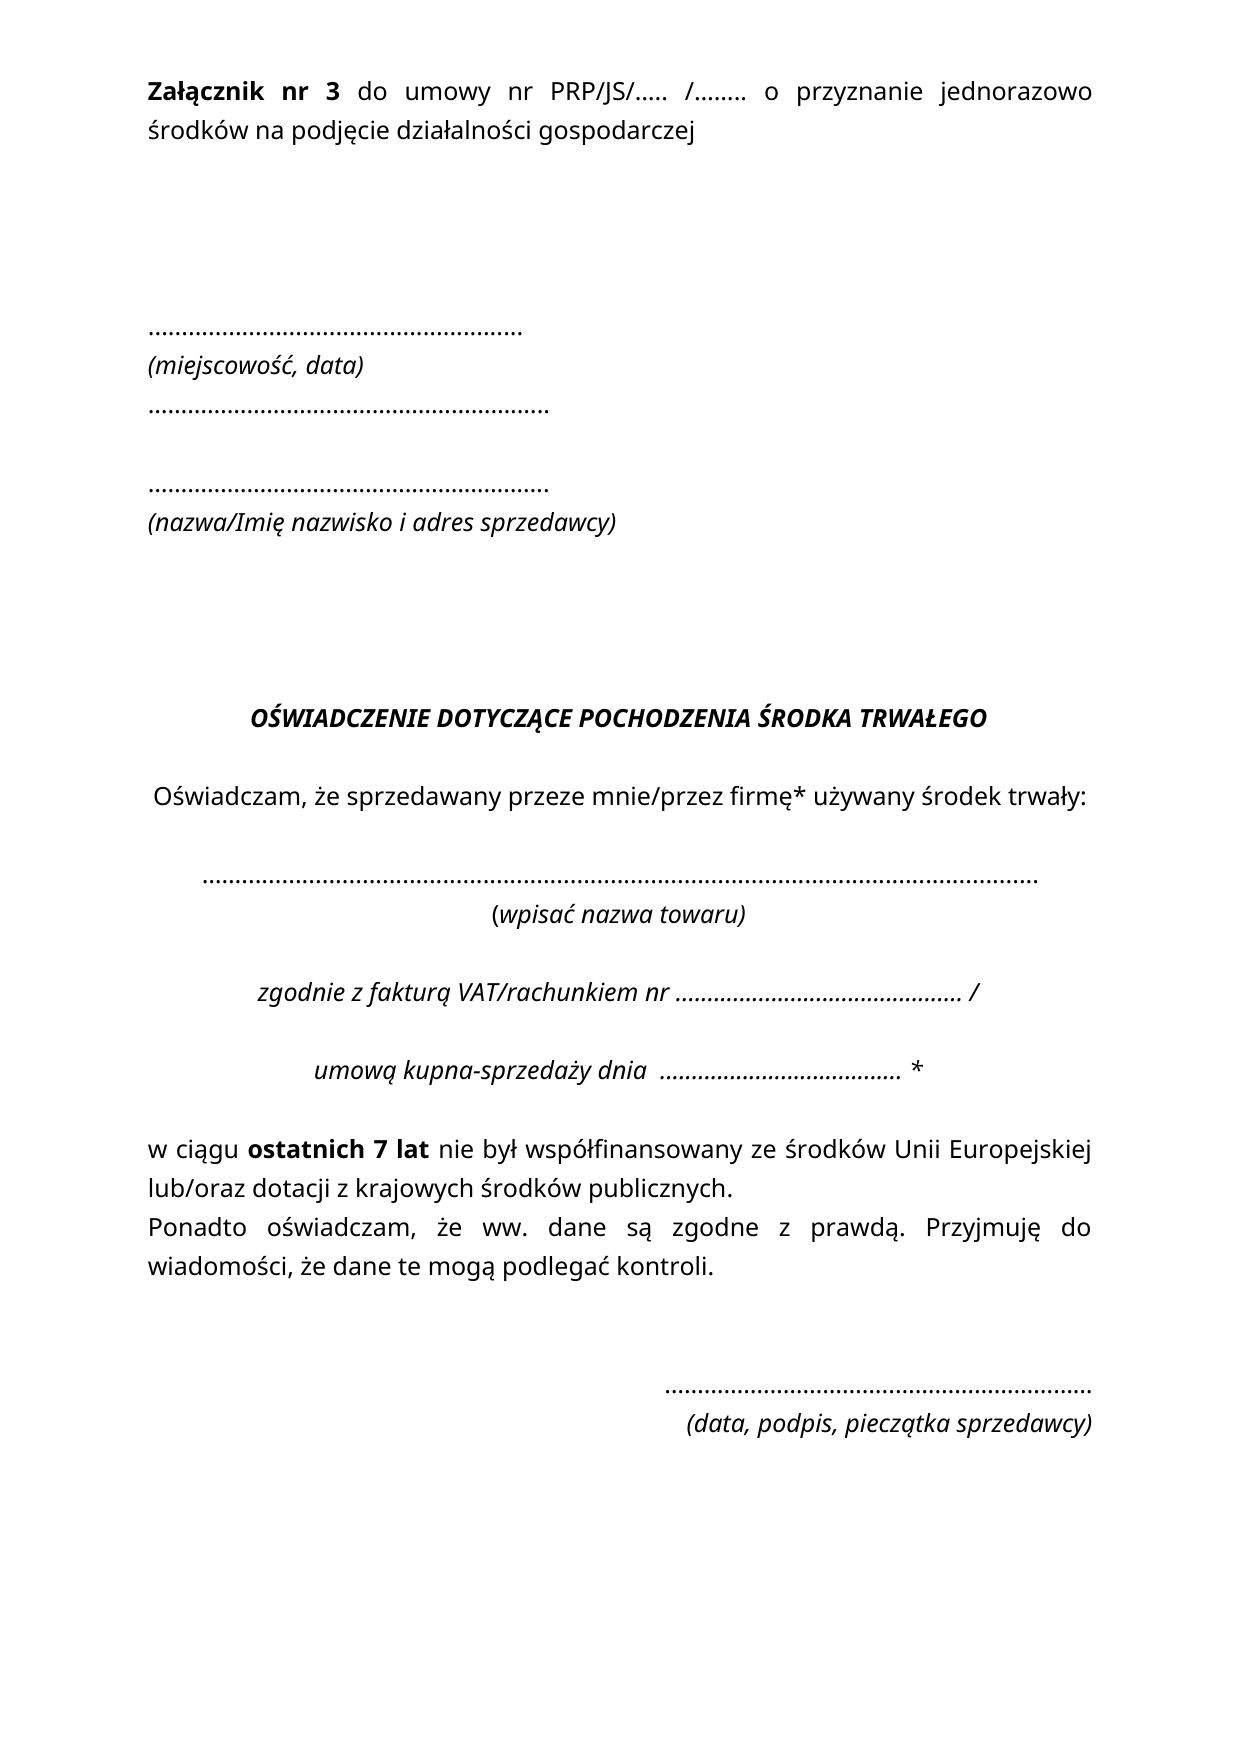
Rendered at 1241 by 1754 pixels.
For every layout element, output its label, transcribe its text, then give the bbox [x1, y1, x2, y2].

text (nazwa/Imię nazwisko i adres sprzedawcy) [148, 505, 1093, 539]
text zgodnie z fakturą VAT/rachunkiem nr ….......................................… / [148, 975, 1093, 1009]
text ……....................................................................................................................... [148, 857, 1093, 891]
text ……………………………………………………. [148, 466, 1093, 499]
text (wpisać nazwa towaru) [148, 896, 1093, 930]
text Oświadczam, że sprzedawany przeze mnie/przez firmę* używany środek trwały: [148, 779, 1093, 813]
text Ponadto oświadczam, że ww. dane są zgodne z prawdą. Przyjmuję do wiadomości, że dane te mogą podlegać kontroli. [148, 1210, 1093, 1283]
text ……………………….……………………….….. [148, 387, 1093, 421]
text ........................................................ [148, 309, 1093, 343]
text umową kupna-sprzedaży dnia ...................................... * [148, 1053, 1093, 1087]
text (miejscowość, data) [148, 348, 1093, 382]
text OŚWIADCZENIE DOTYCZĄCE POCHODZENIA ŚRODKA TRWAŁEGO [148, 701, 1093, 734]
text (data, podpis, pieczątka sprzedawcy) [148, 1406, 1093, 1439]
text Załącznik nr 3 do umowy nr PRP/JS/….. /…….. o przyznanie jednorazowo środków na podjęcie działalności gospodarczej [148, 74, 1093, 147]
text ……………………………..………………………… [148, 1366, 1093, 1400]
text w ciągu ostatnich 7 lat nie był współfinansowany ze środków Unii Europejskiej lub/oraz dotacji z krajowych środków publicznych. [148, 1131, 1093, 1204]
